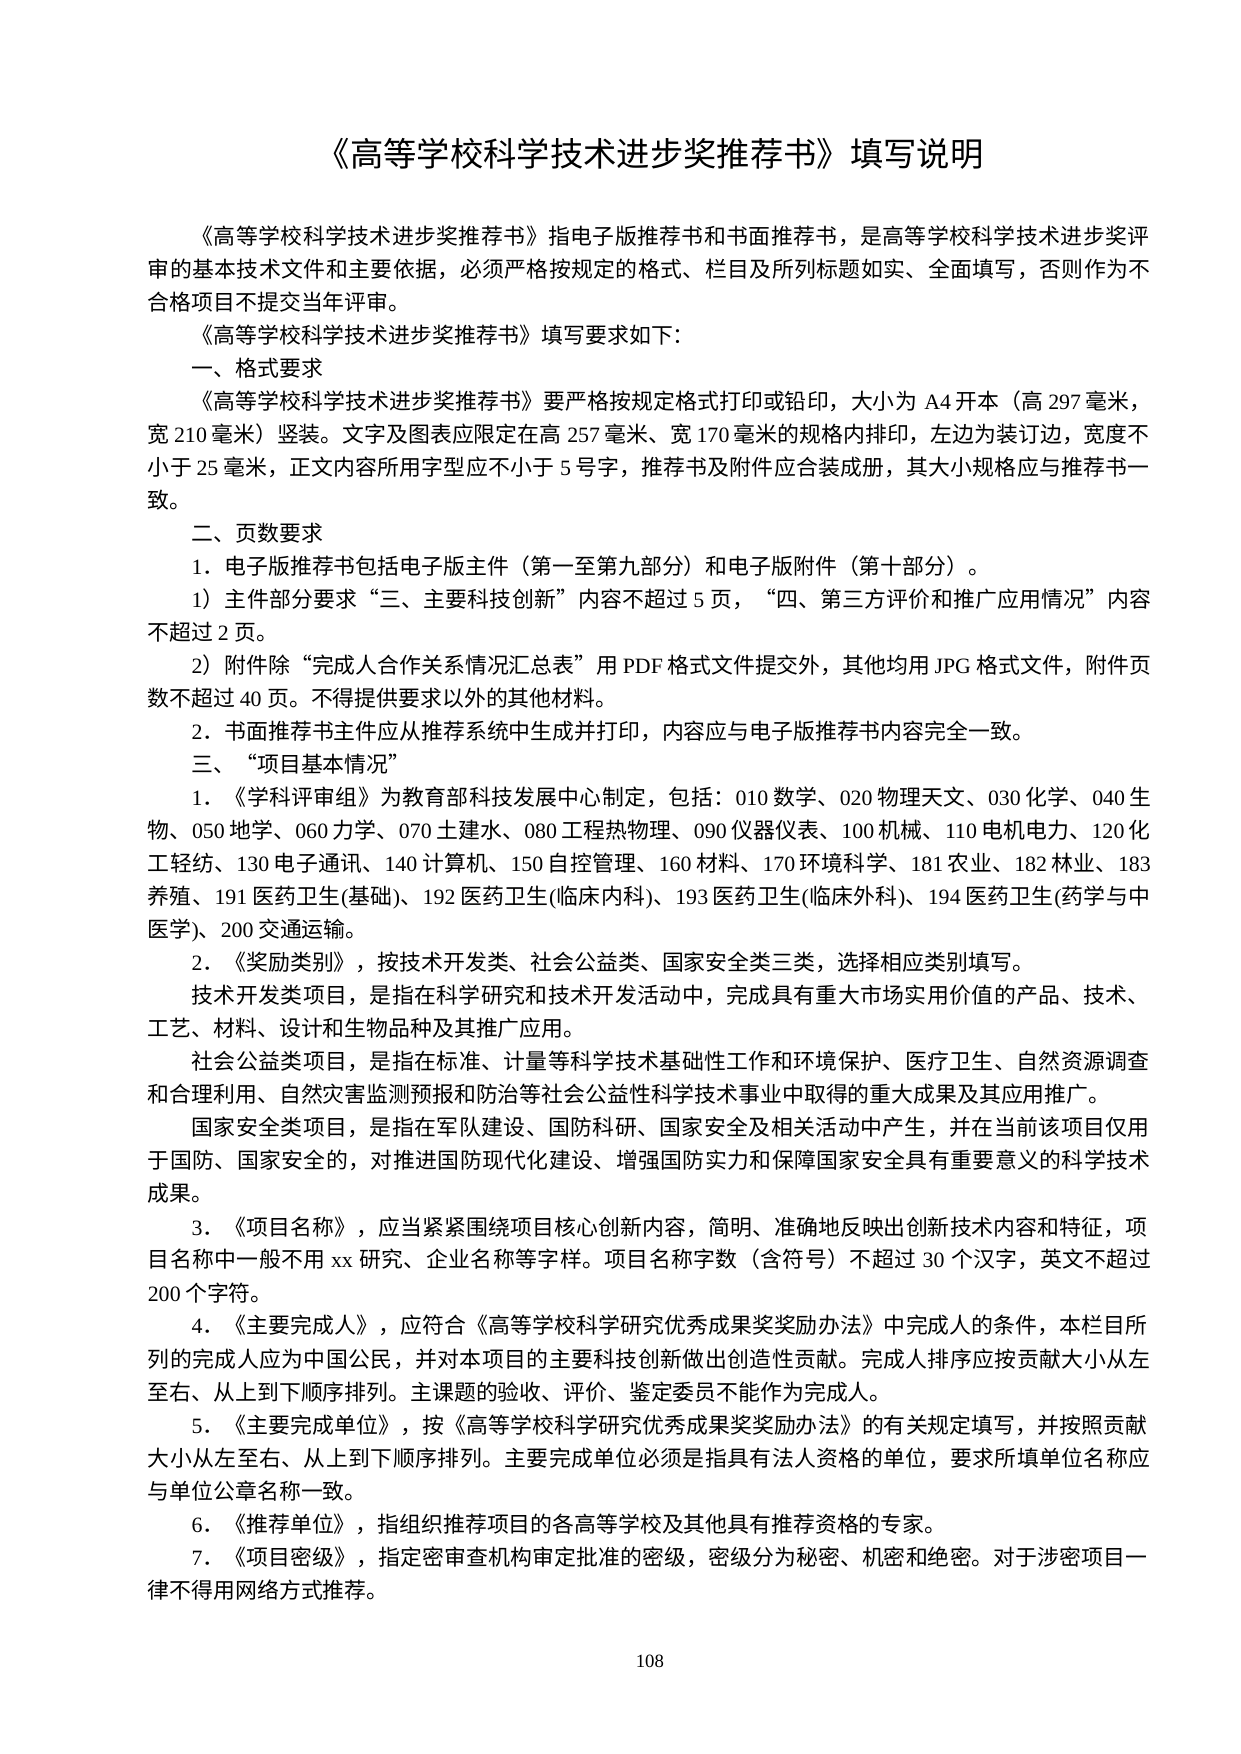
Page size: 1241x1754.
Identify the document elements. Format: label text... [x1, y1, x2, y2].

text 1．电子版推荐书包括电子版主件（第一至第九部分）和电子版附件（第十部分）。 [148, 548, 1152, 581]
text 3．《项目名称》，应当紧紧围绕项目核心创新内容，简明、准确地反映出创新技术内容和特征，项目名称中一般不用xx 研究、企业名称等字样。项目名称字数（含符号）不超过30 个汉字，英文不超过200个字符。 [148, 1209, 1152, 1308]
text 1）主件部分要求“三、主要科技创新”内容不超过5 页，“四、第三方评价和推广应用情况”内容不超过2 页。 [148, 581, 1152, 647]
text 《高等学校科学技术进步奖推荐书》要严格按规定格式打印或铅印，大小为A4开本（高297毫米，宽210毫米）竖装。文字及图表应限定在高257毫米、宽170毫米的规格内排印，左边为装订边，宽度不小于25毫米，正文内容所用字型应不小于5号字，推荐书及附件应合装成册，其大小规格应与推荐书一致。 [148, 383, 1152, 515]
text 一、格式要求 [148, 350, 1152, 383]
text 2）附件除“完成人合作关系情况汇总表”用PDF格式文件提交外，其他均用JPG 格式文件，附件页数不超过40 页。不得提供要求以外的其他材料。 [148, 647, 1152, 713]
text 6．《推荐单位》，指组织推荐项目的各高等学校及其他具有推荐资格的专家。 [148, 1506, 1152, 1539]
text 2．书面推荐书主件应从推荐系统中生成并打印，内容应与电子版推荐书内容完全一致。 [148, 713, 1152, 747]
text 7．《项目密级》，指定密审查机构审定批准的密级，密级分为秘密、机密和绝密。对于涉密项目一律不得用网络方式推荐。 [148, 1539, 1152, 1605]
text 三、“项目基本情况” [148, 747, 1152, 779]
text 《高等学校科学技术进步奖推荐书》指电子版推荐书和书面推荐书，是高等学校科学技术进步奖评审的基本技术文件和主要依据，必须严格按规定的格式、栏目及所列标题如实、全面填写，否则作为不合格项目不提交当年评审。 [148, 218, 1152, 317]
subtitle 《高等学校科学技术进步奖推荐书》填写说明 [148, 119, 1152, 185]
text 技术开发类项目，是指在科学研究和技术开发活动中，完成具有重大市场实用价值的产品、技术、工艺、材料、设计和生物品种及其推广应用。 [148, 978, 1152, 1044]
text 《高等学校科学技术进步奖推荐书》填写要求如下： [148, 317, 1152, 350]
text 国家安全类项目，是指在军队建设、国防科研、国家安全及相关活动中产生，并在当前该项目仅用于国防、国家安全的，对推进国防现代化建设、增强国防实力和保障国家安全具有重要意义的科学技术成果。 [148, 1110, 1152, 1209]
text 2．《奖励类别》，按技术开发类、社会公益类、国家安全类三类，选择相应类别填写。 [148, 945, 1152, 978]
text 1．《学科评审组》为教育部科技发展中心制定，包括：010数学、020物理天文、030化学、040生物、050地学、060力学、070土建水、080工程热物理、090仪器仪表、100机械、110电机电力、120化工轻纺、130电子通讯、140计算机、150自控管理、160材料、170环境科学、181农业、182林业、183养殖、191医药卫生(基础)、192医药卫生(临床内科)、193医药卫生(临床外科)、194医药卫生(药学与中医学)、200交通运输。 [148, 779, 1152, 945]
text 二、页数要求 [148, 515, 1152, 548]
text 4．《主要完成人》，应符合《高等学校科学研究优秀成果奖奖励办法》中完成人的条件，本栏目所列的完成人应为中国公民，并对本项目的主要科技创新做出创造性贡献。完成人排序应按贡献大小从左至右、从上到下顺序排列。主课题的验收、评价、鉴定委员不能作为完成人。 [148, 1308, 1152, 1407]
text 5．《主要完成单位》，按《高等学校科学研究优秀成果奖奖励办法》的有关规定填写，并按照贡献大小从左至右、从上到下顺序排列。主要完成单位必须是指具有法人资格的单位，要求所填单位名称应与单位公章名称一致。 [148, 1407, 1152, 1506]
text 社会公益类项目，是指在标准、计量等科学技术基础性工作和环境保护、医疗卫生、自然资源调查和合理利用、自然灾害监测预报和防治等社会公益性科学技术事业中取得的重大成果及其应用推广。 [148, 1044, 1152, 1110]
